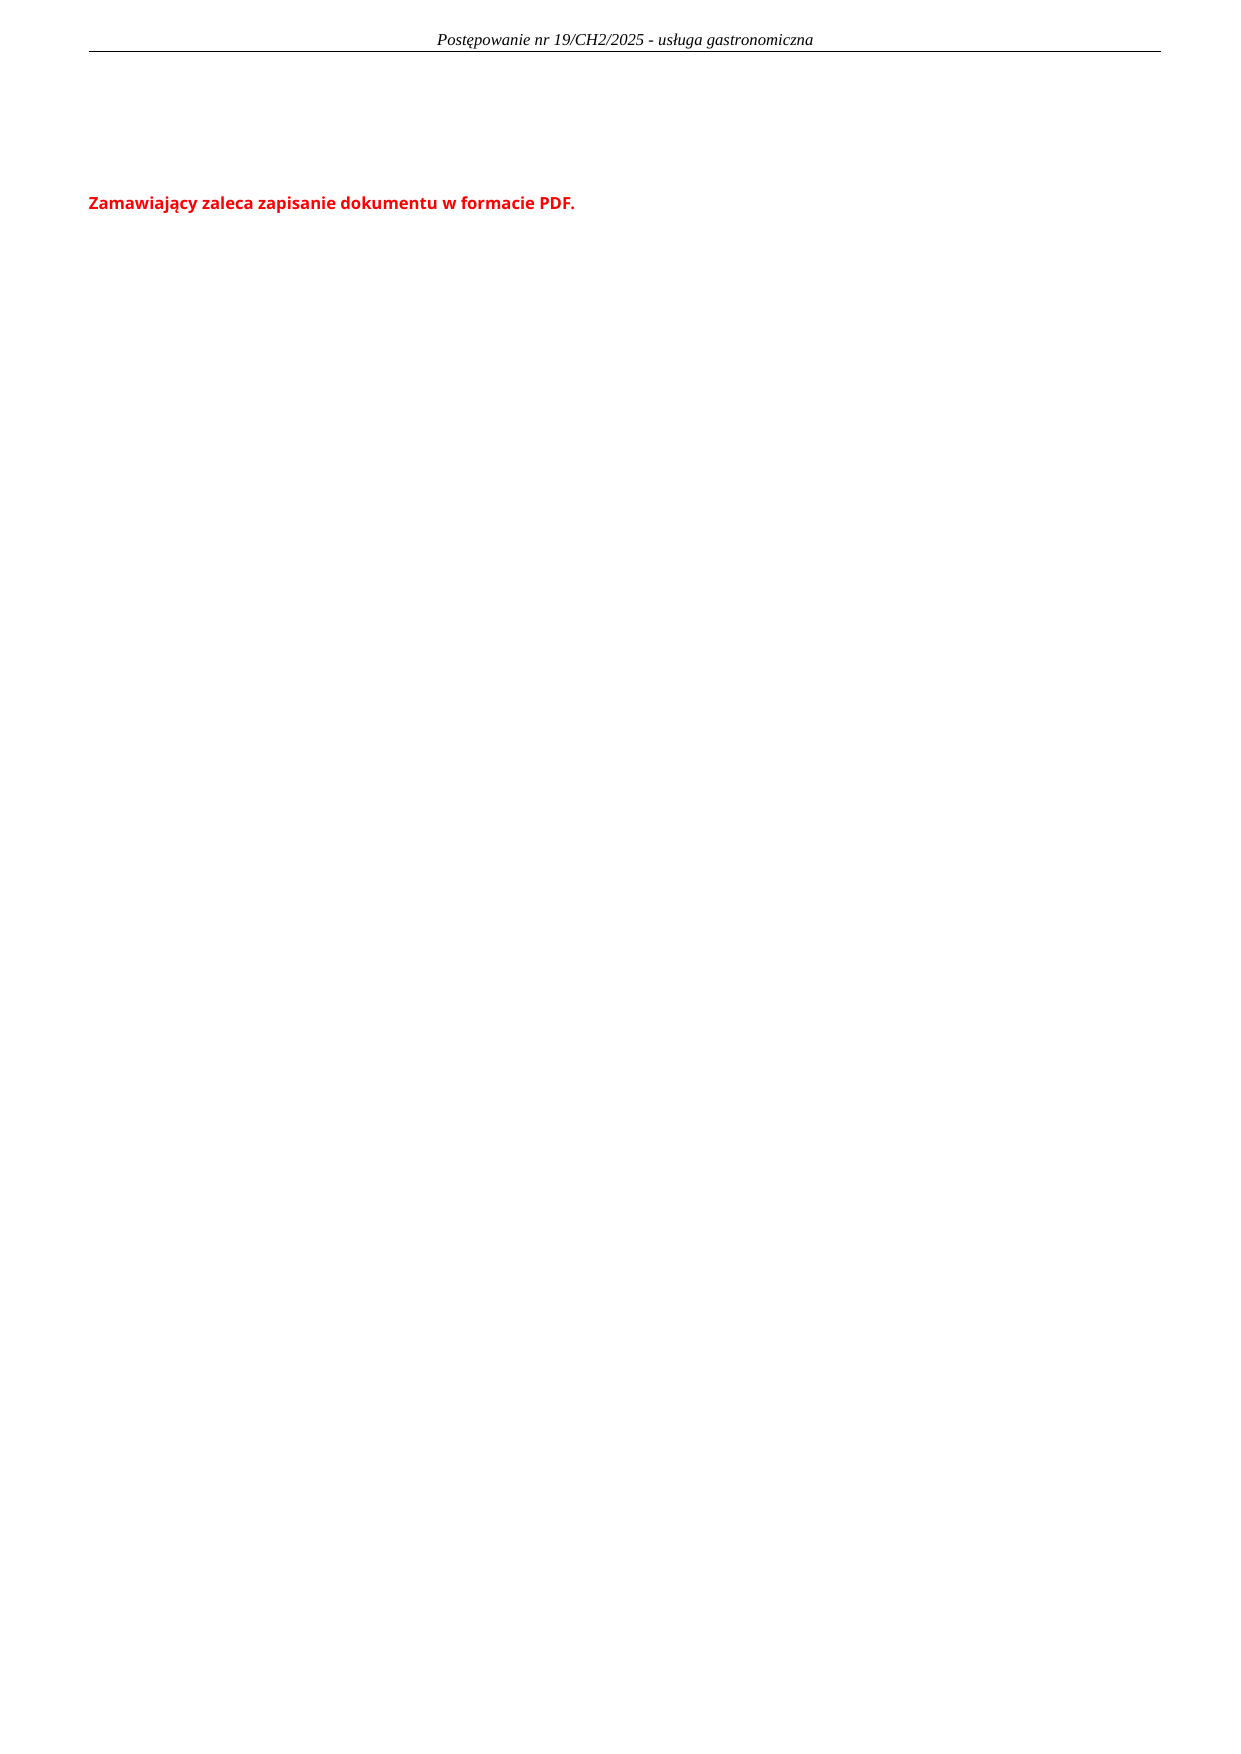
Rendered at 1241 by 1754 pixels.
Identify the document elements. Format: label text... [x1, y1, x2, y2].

text Zamawiający zaleca zapisanie dokumentu w formacie PDF. [89, 192, 1152, 215]
